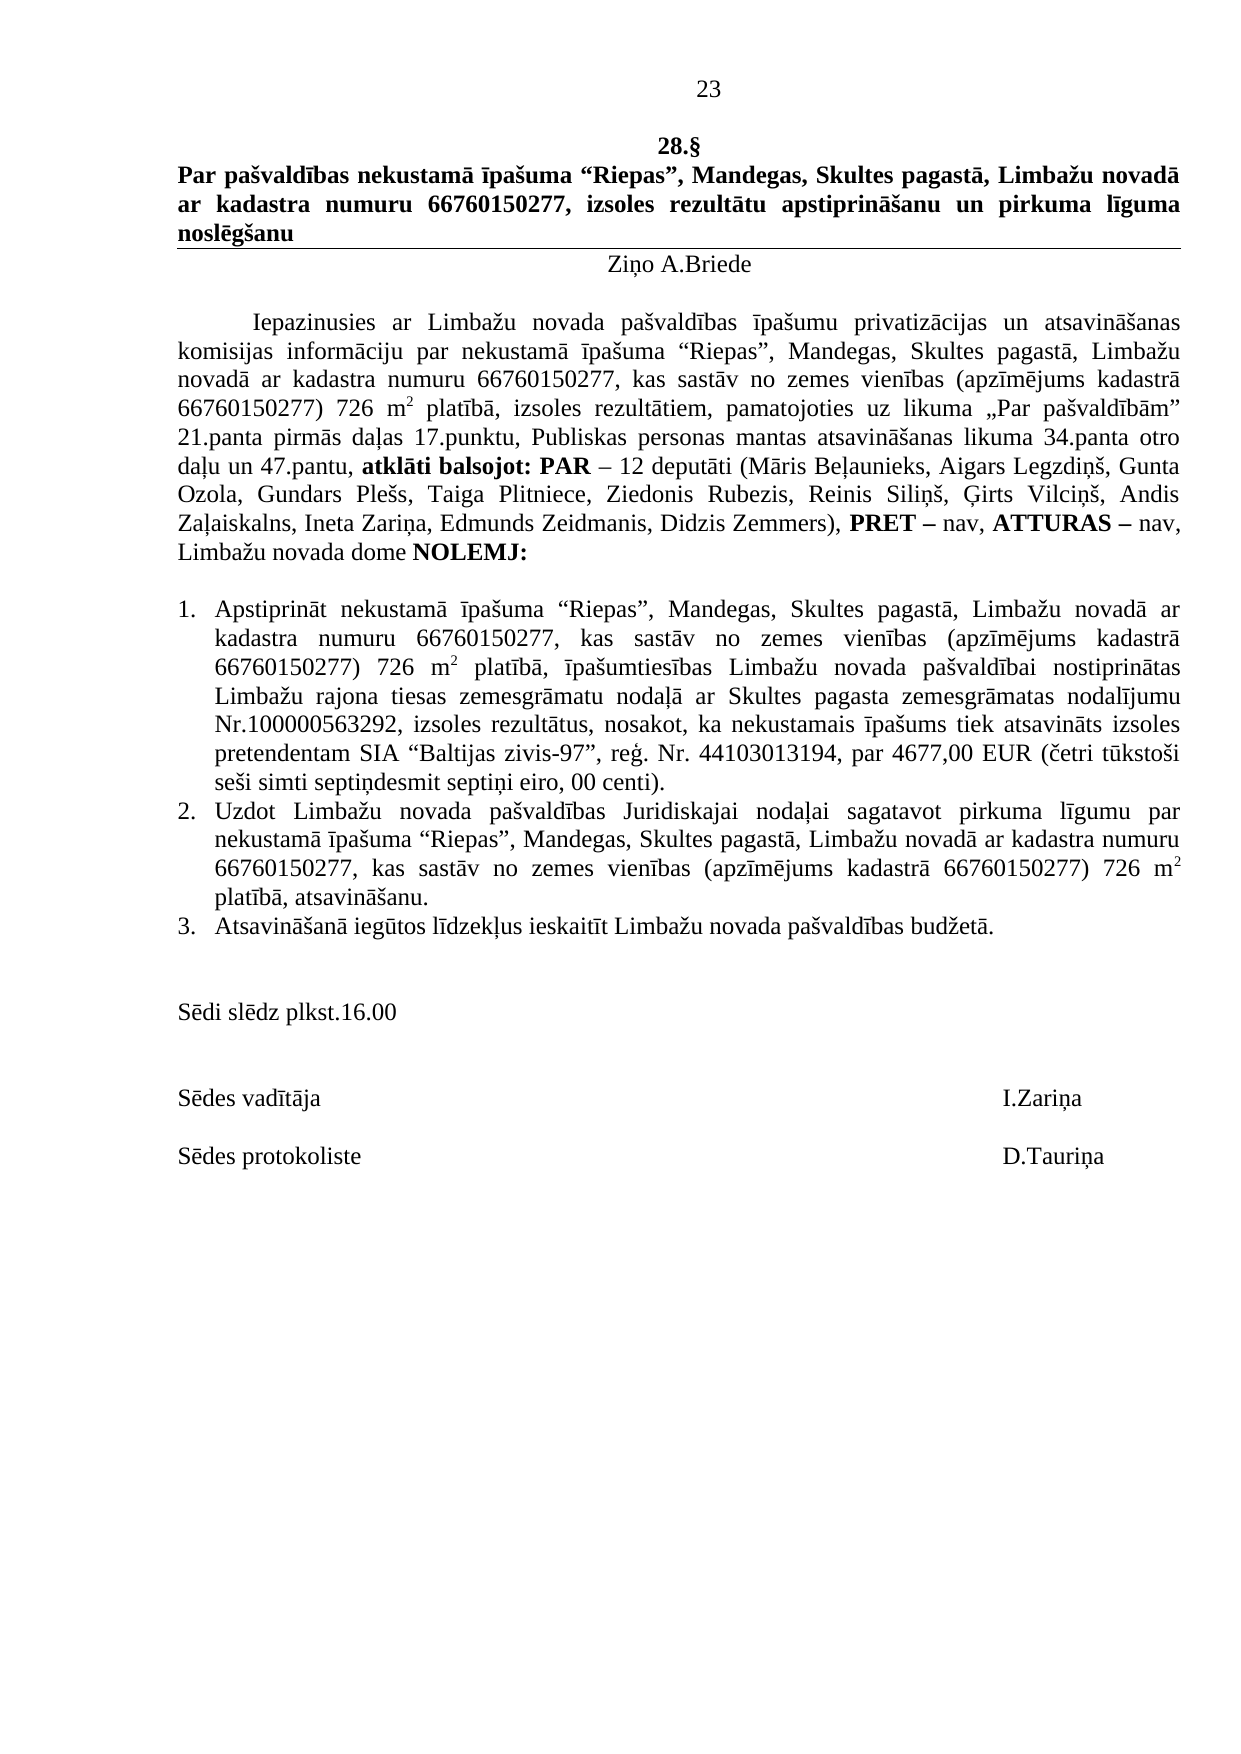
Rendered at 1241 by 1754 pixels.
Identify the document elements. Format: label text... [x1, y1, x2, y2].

list Atsavināšanā iegūtos līdzekļus ieskaitīt Limbažu novada pašvaldības budžetā. [177, 911, 1181, 939]
list Apstiprināt nekustamā īpašuma “Riepas”, Mandegas, Skultes pagastā, Limbažu novadā ar kadastra numuru 66760150277, kas sastāv no zemes vienības (apzīmējums kadastrā 66760150277) 726 m2 platībā, īpašumtiesības Limbažu novada pašvaldībai nostiprinātas Limbažu rajona tiesas zemesgrāmatu nodaļā ar Skultes pagasta zemesgrāmatas nodalījumu Nr.100000563292, izsoles rezultātus, nosakot, ka nekustamais īpašums tiek atsavināts izsoles pretendentam SIA “Baltijas zivis-97”, reģ. Nr. 44103013194, par 4677,00 EUR (četri tūkstoši seši simti septiņdesmit septiņi eiro, 00 centi). [177, 594, 1181, 796]
text 28.§ [177, 131, 1181, 160]
text Iepazinusies ar Limbažu novada pašvaldības īpašumu privatizācijas un atsavināšanas komisijas informāciju par nekustamā īpašuma “Riepas”, Mandegas, Skultes pagastā, Limbažu novadā ar kadastra numuru 66760150277, kas sastāv no zemes vienības (apzīmējums kadastrā 66760150277) 726 m2 platībā, izsoles rezultātiem, pamatojoties uz likuma „Par pašvaldībām” 21.panta pirmās daļas 17.punktu, Publiskas personas mantas atsavināšanas likuma 34.panta otro daļu un 47.pantu, atklāti balsojot: PAR – 12 deputāti (Māris Beļaunieks, Aigars Legzdiņš, Gunta Ozola, Gundars Plešs, Taiga Plitniece, Ziedonis Rubezis, Reinis Siliņš, Ģirts Vilciņš, Andis Zaļaiskalns, Ineta Zariņa, Edmunds Zeidmanis, Didzis Zemmers), PRET – nav, ATTURAS – nav, Limbažu novada dome NOLEMJ: [177, 307, 1181, 566]
text Sēdes vadītāja I.Zariņa [177, 1083, 1181, 1112]
list Uzdot Limbažu novada pašvaldības Juridiskajai nodaļai sagatavot pirkuma līgumu par nekustamā īpašuma “Riepas”, Mandegas, Skultes pagastā, Limbažu novadā ar kadastra numuru 66760150277, kas sastāv no zemes vienības (apzīmējums kadastrā 66760150277) 726 m2 platībā, atsavināšanu. [177, 796, 1181, 911]
text Ziņo A.Briede [177, 249, 1181, 278]
text Sēdes protokoliste D.Tauriņa [177, 1141, 1181, 1169]
text Sēdi slēdz plkst.16.00 [177, 997, 1181, 1026]
text Par pašvaldības nekustamā īpašuma “Riepas”, Mandegas, Skultes pagastā, Limbažu novadā ar kadastra numuru 66760150277, izsoles rezultātu apstiprināšanu un pirkuma līguma noslēgšanu [177, 160, 1181, 248]
